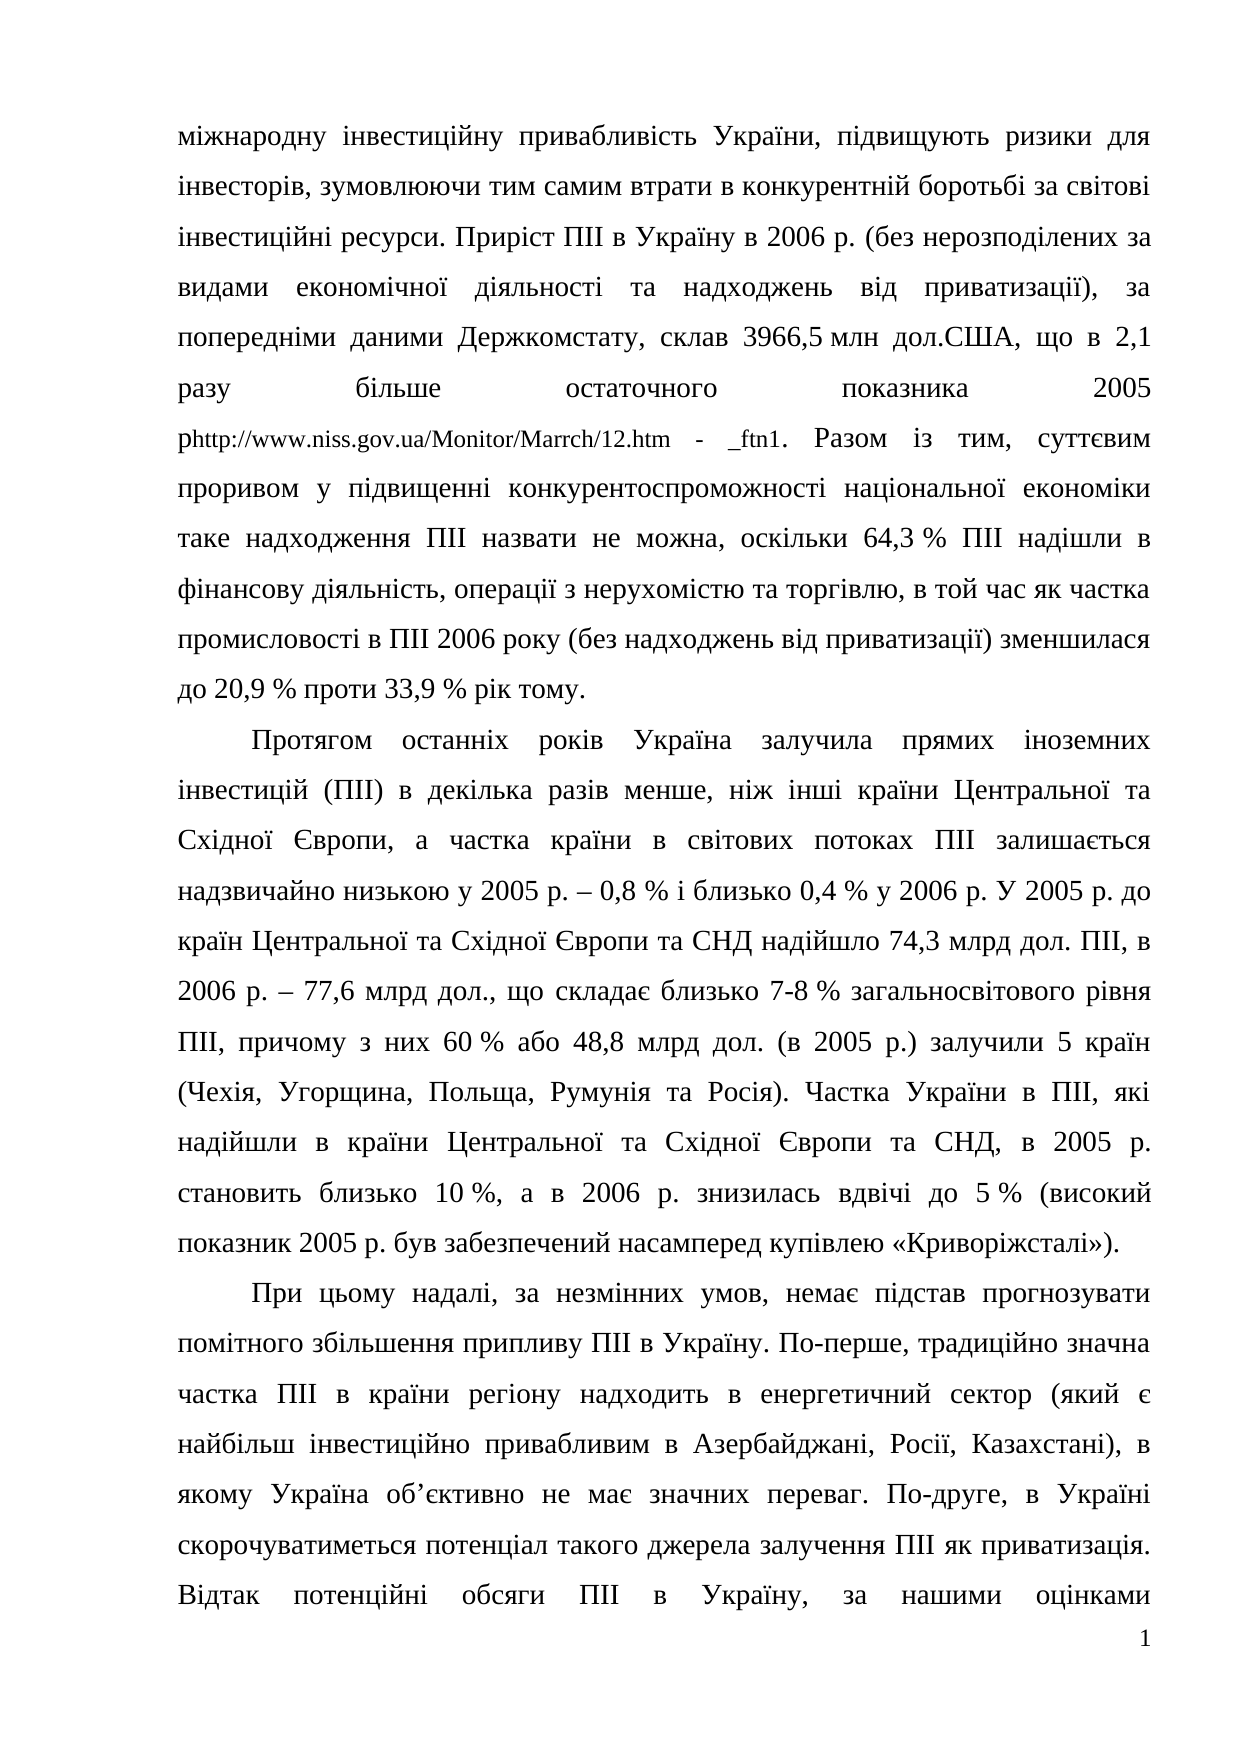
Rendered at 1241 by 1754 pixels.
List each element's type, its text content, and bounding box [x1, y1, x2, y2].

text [177, 1275, 1152, 1611]
text Протягом останніх років Україна залучила прямих іноземних інвестицій (ПІІ) в декілька разів менше, ніж інші країни Центральної та Східної Європи, а частка країни в світових потоках ПІІ залишається надзвичайно низькою у 2005 р. – 0,8 % і близько 0,4 % у 2006 р. У 2005 р. до країн Центральної та Східної Європи та СНД надійшло 74,3 млрд дол. ПІІ, в 2006 р. – 77,6 млрд дол., що складає близько 7-8 % загальносвітового рівня ПІІ, причому з них 60 % або 48,8 млрд дол. (в 2005 р.) залучили 5 країн (Чехія, Угорщина, Польща, Румунія та Росія). Частка України в ПІІ, які надійшли в країни Центральної та Східної Європи та СНД, в 2005 р. становить близько 10 %, а в 2006 р. знизилась вдвічі до 5 % (високий показник 2005 р. був забезпечений насамперед купівлею «Криворіжсталі»). [177, 722, 1152, 1258]
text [177, 118, 1152, 705]
